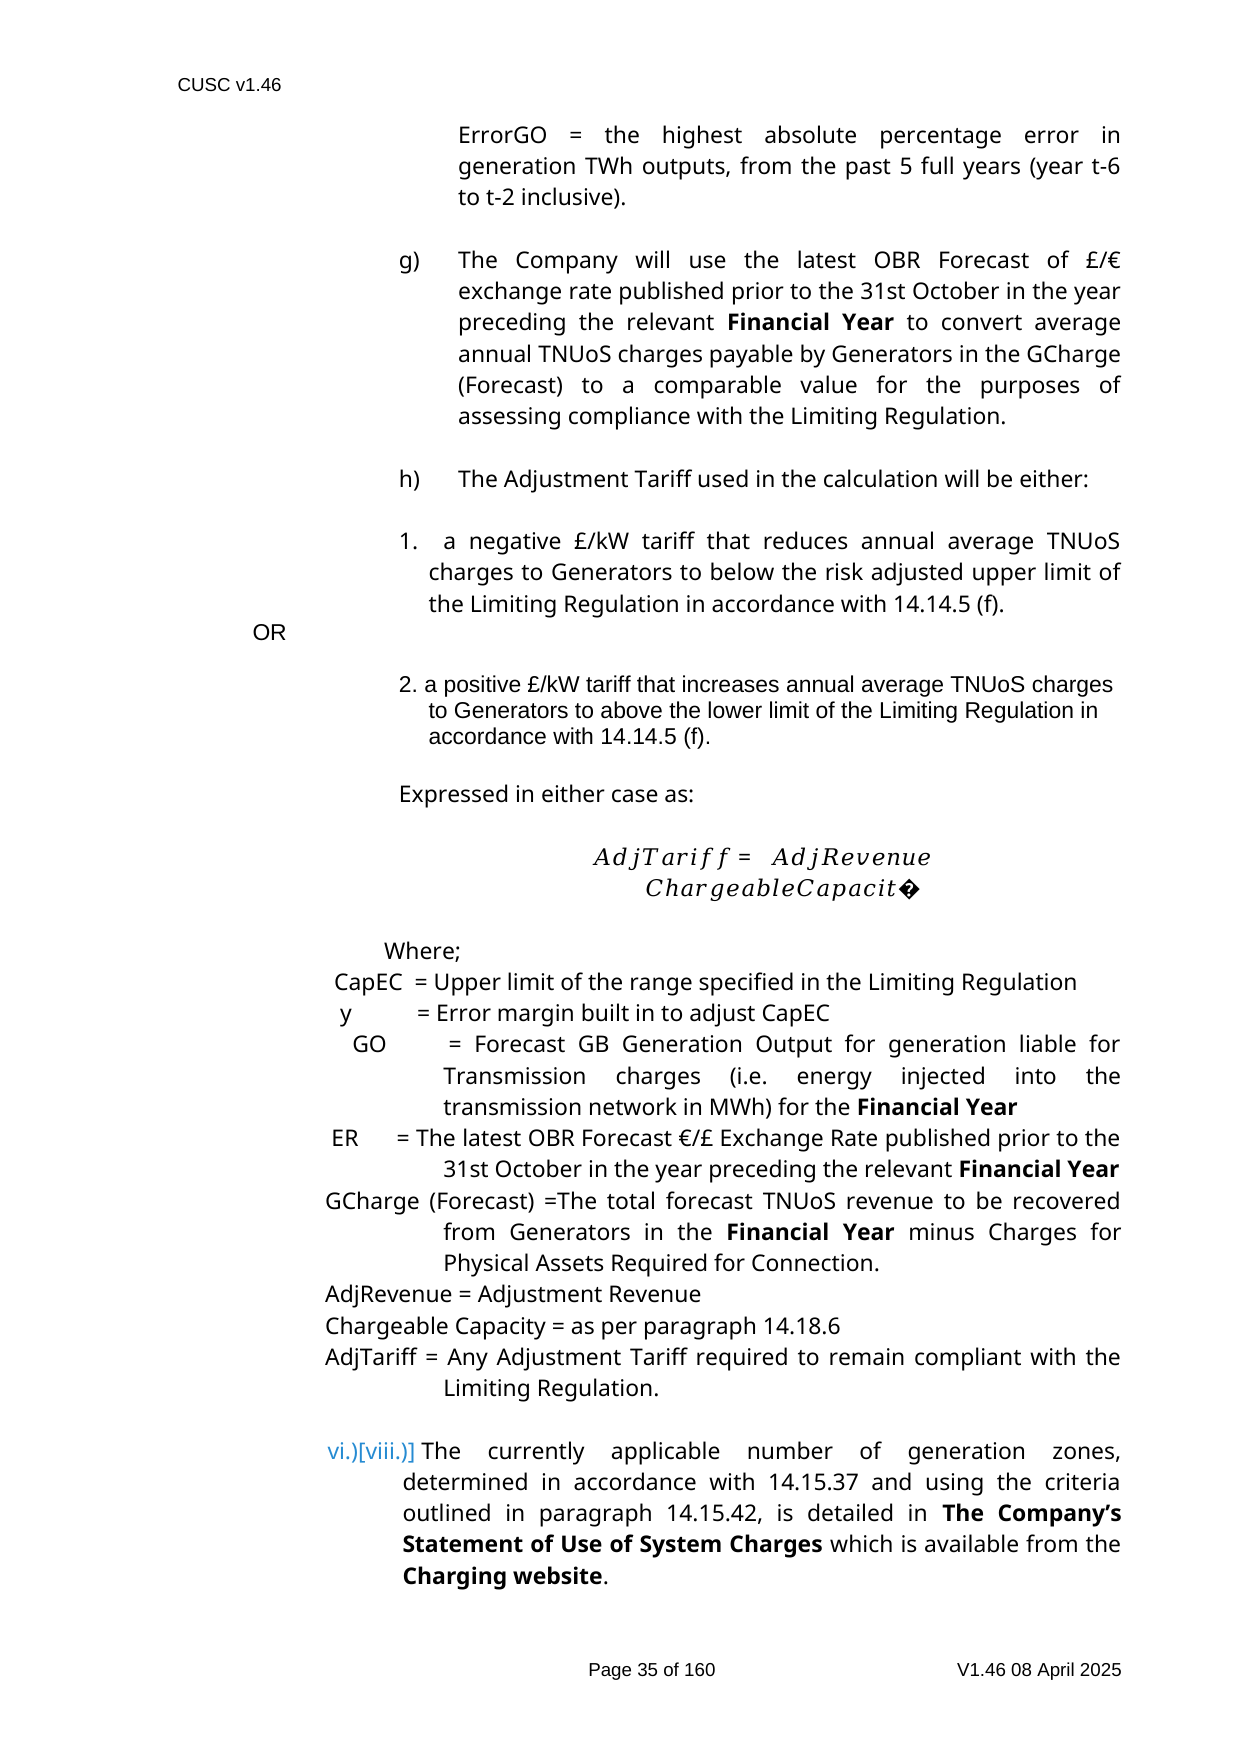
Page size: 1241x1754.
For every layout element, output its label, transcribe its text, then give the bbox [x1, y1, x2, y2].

text GCharge (Forecast) =The total forecast TNUoS revenue to be recovered from Generators in the Financial Year minus Charges for Physical Assets Required for Connection. [325, 1184, 1121, 1278]
text 𝐶ℎ𝑎𝑟𝑔𝑒𝑎𝑏𝑙𝑒𝐶𝑎𝑝𝑎𝑐𝑖𝑡� [177, 872, 1121, 903]
text y = Error margin built in to adjust CapEC [177, 997, 1121, 1028]
list The Adjustment Tariff used in the calculation will be either: [399, 462, 1121, 494]
list The currently applicable number of generation zones, determined in accordance with 14.15.37 and using the criteria outlined in paragraph 14.15.42, is detailed in The Company’s Statement of Use of System Charges which is available from the Charging website. [327, 1434, 1121, 1591]
list The Company will use the latest OBR Forecast of £/€ exchange rate published prior to the 31st October in the year preceding the relevant Financial Year to convert average annual TNUoS charges payable by Generators in the GCharge (Forecast) to a comparable value for the purposes of assessing compliance with the Limiting Regulation. [399, 244, 1121, 431]
text GO = Forecast GB Generation Output for generation liable for Transmission charges (i.e. energy injected into the transmission network in MWh) for the Financial Year [340, 1028, 1121, 1122]
list OR [252, 619, 1121, 645]
text AdjTariff = Any Adjustment Tariff required to remain compliant with the Limiting Regulation. [325, 1341, 1121, 1403]
text AdjRevenue = Adjustment Revenue [325, 1278, 1121, 1309]
text Chargeable Capacity = as per paragraph 14.18.6 [325, 1309, 1121, 1341]
text ErrorGO = the highest absolute percentage error in generation TWh outputs, from the past 5 full years (year t-6 to t-2 inclusive). [458, 119, 1121, 212]
text 𝐴𝑑𝑗𝑇𝑎𝑟𝑖𝑓𝑓 = 𝐴𝑑𝑗𝑅𝑒𝑣𝑒𝑛𝑢𝑒 [177, 841, 1121, 872]
list 2. a positive £/kW tariff that increases annual average TNUoS charges to Generators to above the lower limit of the Limiting Regulation in accordance with 14.14.5 (f). [399, 671, 1121, 749]
text Where; [177, 934, 1121, 966]
text ER = The latest OBR Forecast €/£ Exchange Rate published prior to the 31st October in the year preceding the relevant Financial Year [325, 1122, 1121, 1184]
text CapEC = Upper limit of the range specified in the Limiting Regulation [177, 966, 1121, 997]
text Expressed in either case as: [177, 778, 1121, 809]
text 1. a negative £/kW tariff that reduces annual average TNUoS charges to Generators to below the risk adjusted upper limit of the Limiting Regulation in accordance with 14.14.5 (f). [399, 525, 1121, 619]
